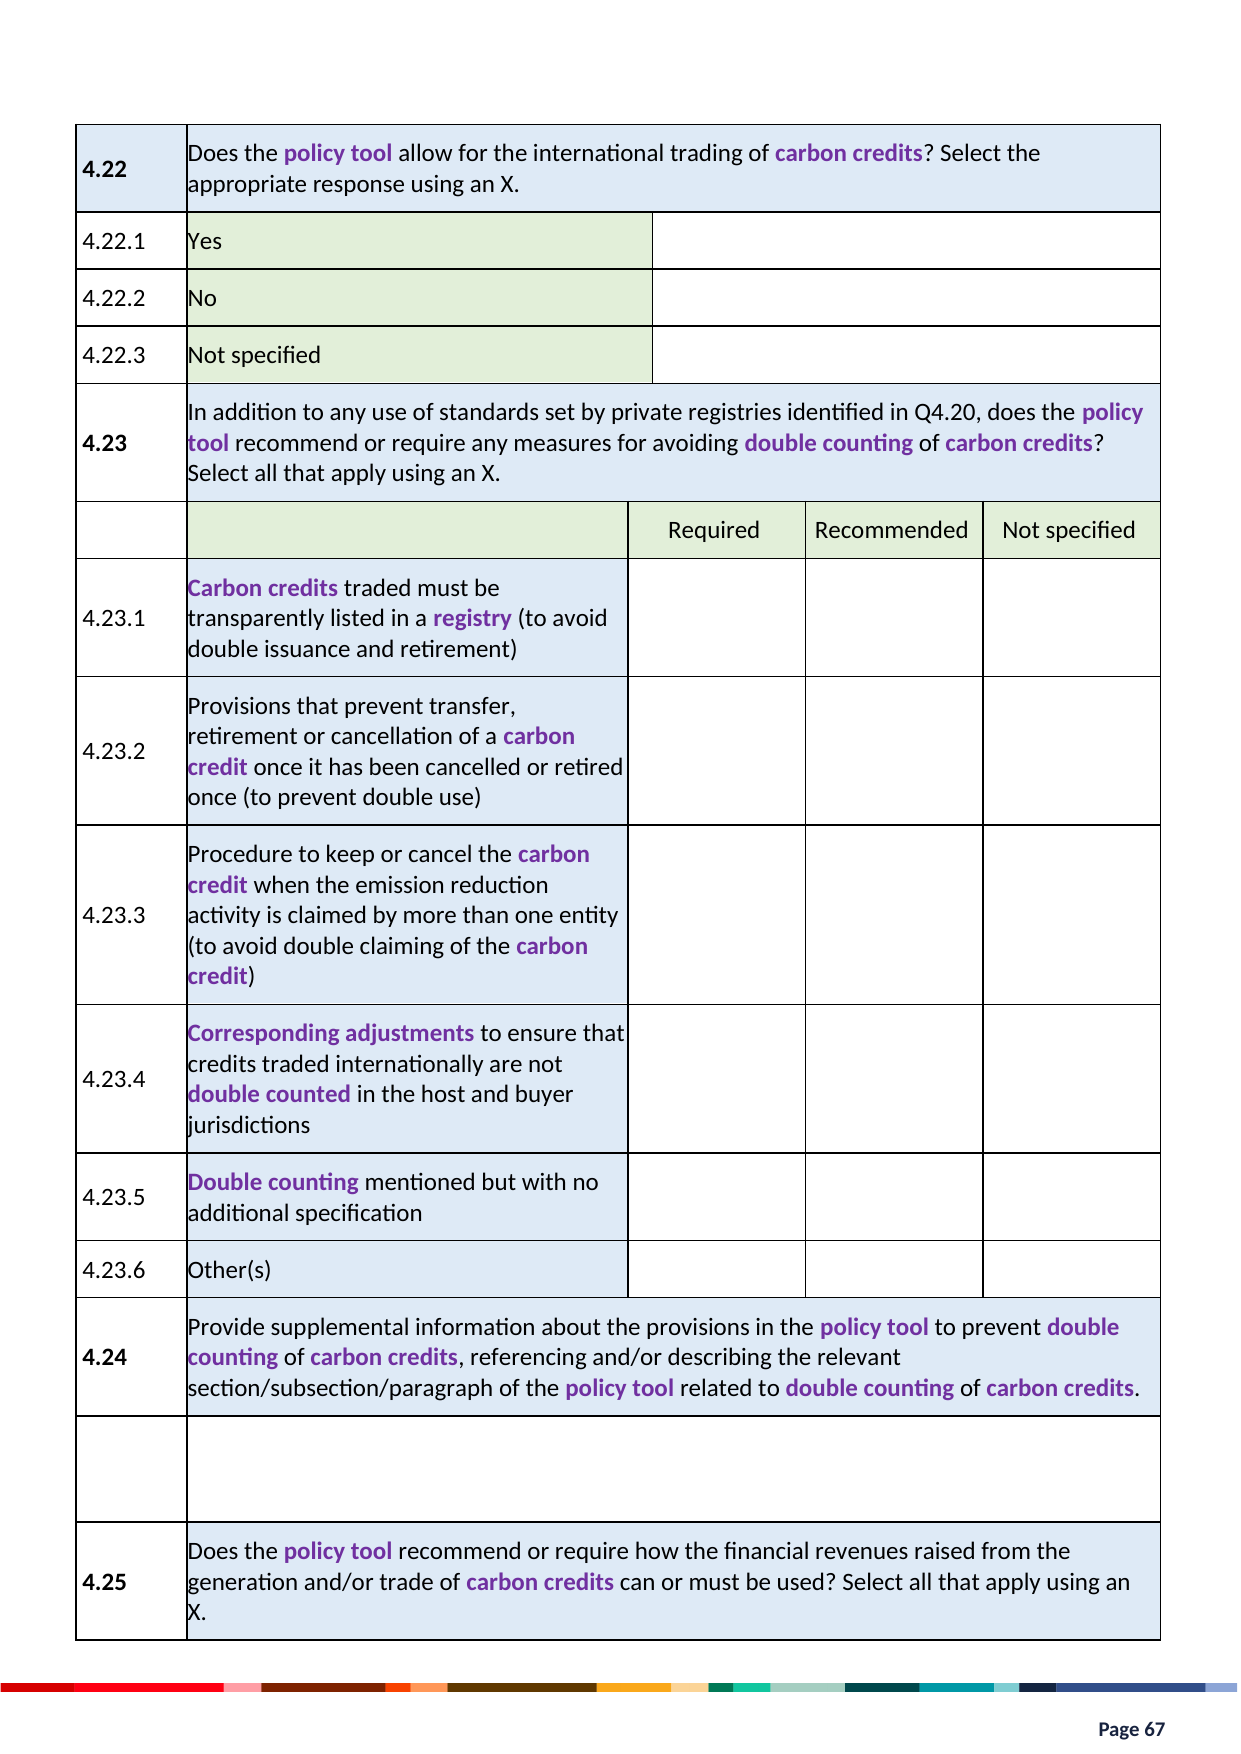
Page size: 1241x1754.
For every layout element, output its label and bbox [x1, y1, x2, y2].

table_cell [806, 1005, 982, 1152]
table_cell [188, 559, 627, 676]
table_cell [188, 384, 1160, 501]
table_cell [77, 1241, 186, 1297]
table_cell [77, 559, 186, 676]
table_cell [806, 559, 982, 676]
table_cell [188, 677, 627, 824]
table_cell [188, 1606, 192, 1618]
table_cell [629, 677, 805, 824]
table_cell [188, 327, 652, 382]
picture [0, 1683, 1236, 1692]
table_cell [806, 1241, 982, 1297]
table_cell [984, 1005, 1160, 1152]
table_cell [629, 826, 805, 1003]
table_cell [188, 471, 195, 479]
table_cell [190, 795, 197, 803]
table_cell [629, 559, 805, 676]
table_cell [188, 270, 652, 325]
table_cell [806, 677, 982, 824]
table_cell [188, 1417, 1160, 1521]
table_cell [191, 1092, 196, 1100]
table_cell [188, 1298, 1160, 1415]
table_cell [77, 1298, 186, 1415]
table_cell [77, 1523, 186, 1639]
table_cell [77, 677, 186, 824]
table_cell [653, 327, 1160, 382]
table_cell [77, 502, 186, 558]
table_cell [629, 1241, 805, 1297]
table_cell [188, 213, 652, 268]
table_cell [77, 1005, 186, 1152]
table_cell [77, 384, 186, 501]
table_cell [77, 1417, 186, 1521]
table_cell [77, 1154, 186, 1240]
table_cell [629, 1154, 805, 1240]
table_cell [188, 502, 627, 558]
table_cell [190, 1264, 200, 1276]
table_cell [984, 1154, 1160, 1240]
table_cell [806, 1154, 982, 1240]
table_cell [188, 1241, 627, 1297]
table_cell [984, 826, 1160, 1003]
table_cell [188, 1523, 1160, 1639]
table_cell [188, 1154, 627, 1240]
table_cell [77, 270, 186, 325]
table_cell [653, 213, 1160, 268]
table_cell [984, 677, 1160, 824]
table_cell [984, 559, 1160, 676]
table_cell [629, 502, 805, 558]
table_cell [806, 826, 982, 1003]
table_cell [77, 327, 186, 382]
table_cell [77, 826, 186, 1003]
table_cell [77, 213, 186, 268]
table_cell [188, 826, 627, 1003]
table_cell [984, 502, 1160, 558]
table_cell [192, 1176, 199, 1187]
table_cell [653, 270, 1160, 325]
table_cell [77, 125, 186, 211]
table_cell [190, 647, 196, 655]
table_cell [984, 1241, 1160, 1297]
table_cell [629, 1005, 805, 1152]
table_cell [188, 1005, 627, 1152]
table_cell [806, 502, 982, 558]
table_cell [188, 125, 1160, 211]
